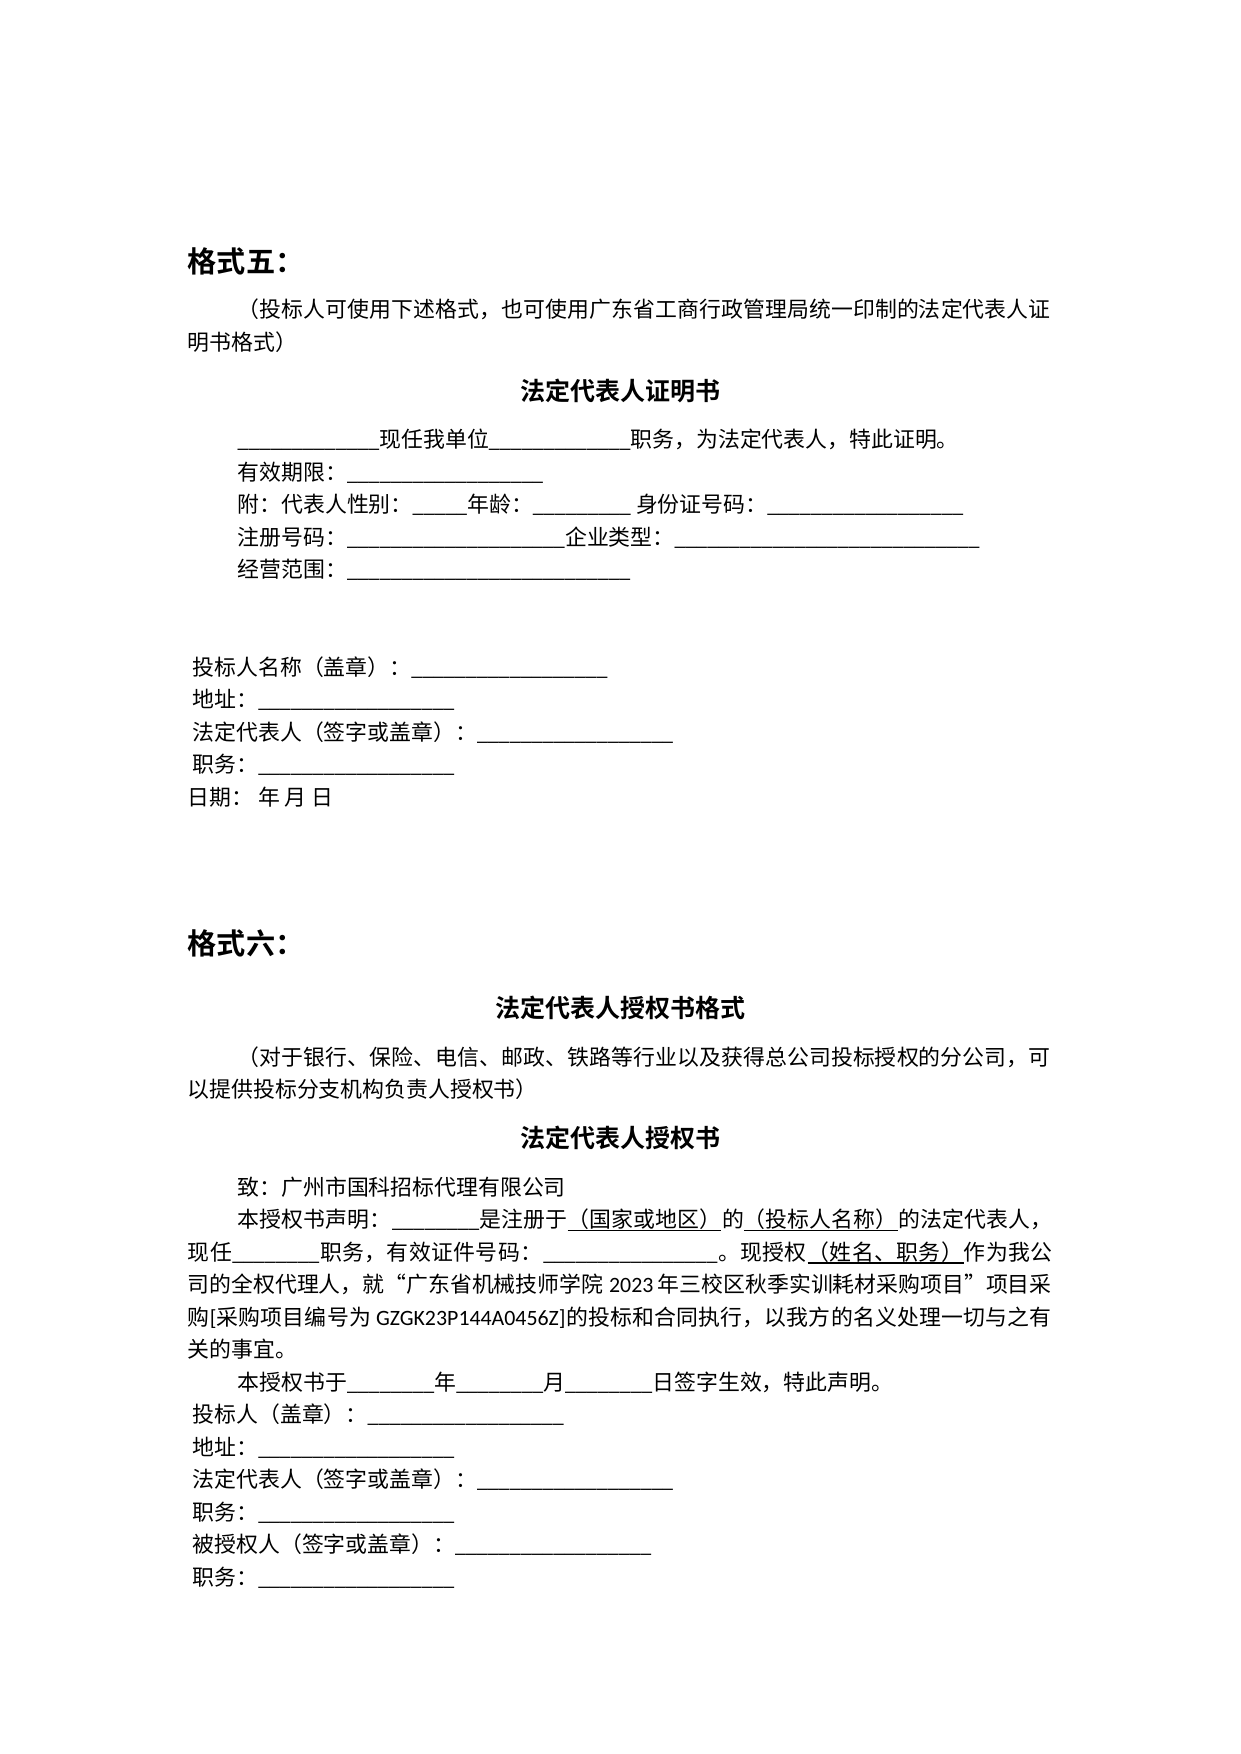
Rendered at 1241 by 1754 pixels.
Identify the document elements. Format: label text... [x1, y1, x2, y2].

text 法定代表人证明书 [187, 357, 1053, 422]
text 注册号码：____________________企业类型：____________________________ [187, 519, 1053, 552]
text 投标人（盖章）：__________________ [187, 1397, 1053, 1429]
text 职务：__________________ [187, 1559, 1053, 1592]
text 投标人名称（盖章）：__________________ [187, 649, 1053, 682]
text 职务：__________________ [187, 1494, 1053, 1527]
text 经营范围：__________________________ [187, 552, 1053, 584]
text _____________现任我单位_____________职务，为法定代表人，特此证明。 [187, 422, 1053, 454]
text 本授权书声明：________是注册于（国家或地区）的（投标人名称）的法定代表人，现任________职务，有效证件号码：________________。现授权（姓名、职务）作为我公司的全权代理人，就“广东省机械技师学院2023年三校区秋季实训耗材采购项目”项目采购[采购项目编号为GZGK23P144A0456Z]的投标和合同执行，以我方的名义处理一切与之有关的事宜。 [187, 1202, 1053, 1364]
text 法定代表人授权书 [187, 1104, 1053, 1169]
text 法定代表人（签字或盖章）：__________________ [187, 1462, 1053, 1494]
text 致：广州市国科招标代理有限公司 [187, 1169, 1053, 1202]
text 法定代表人（签字或盖章）：__________________ [187, 714, 1053, 747]
text 被授权人（签字或盖章）：__________________ [187, 1527, 1053, 1559]
text 有效期限：__________________ [187, 454, 1053, 487]
text 日期： 年 月 日 [187, 779, 1053, 812]
text 职务：__________________ [187, 747, 1053, 779]
text 格式五： [187, 227, 1053, 292]
text 地址：__________________ [187, 1429, 1053, 1462]
text 法定代表人授权书格式 [187, 974, 1053, 1039]
text 本授权书于________年________月________日签字生效，特此声明。 [187, 1364, 1053, 1397]
text （对于银行、保险、电信、邮政、铁路等行业以及获得总公司投标授权的分公司，可以提供投标分支机构负责人授权书） [187, 1039, 1053, 1104]
text 地址：__________________ [187, 682, 1053, 714]
text （投标人可使用下述格式，也可使用广东省工商行政管理局统一印制的法定代表人证明书格式） [187, 292, 1053, 357]
text 格式六： [187, 909, 1053, 974]
text 附：代表人性别：_____年龄：_________ 身份证号码：__________________ [187, 487, 1053, 519]
